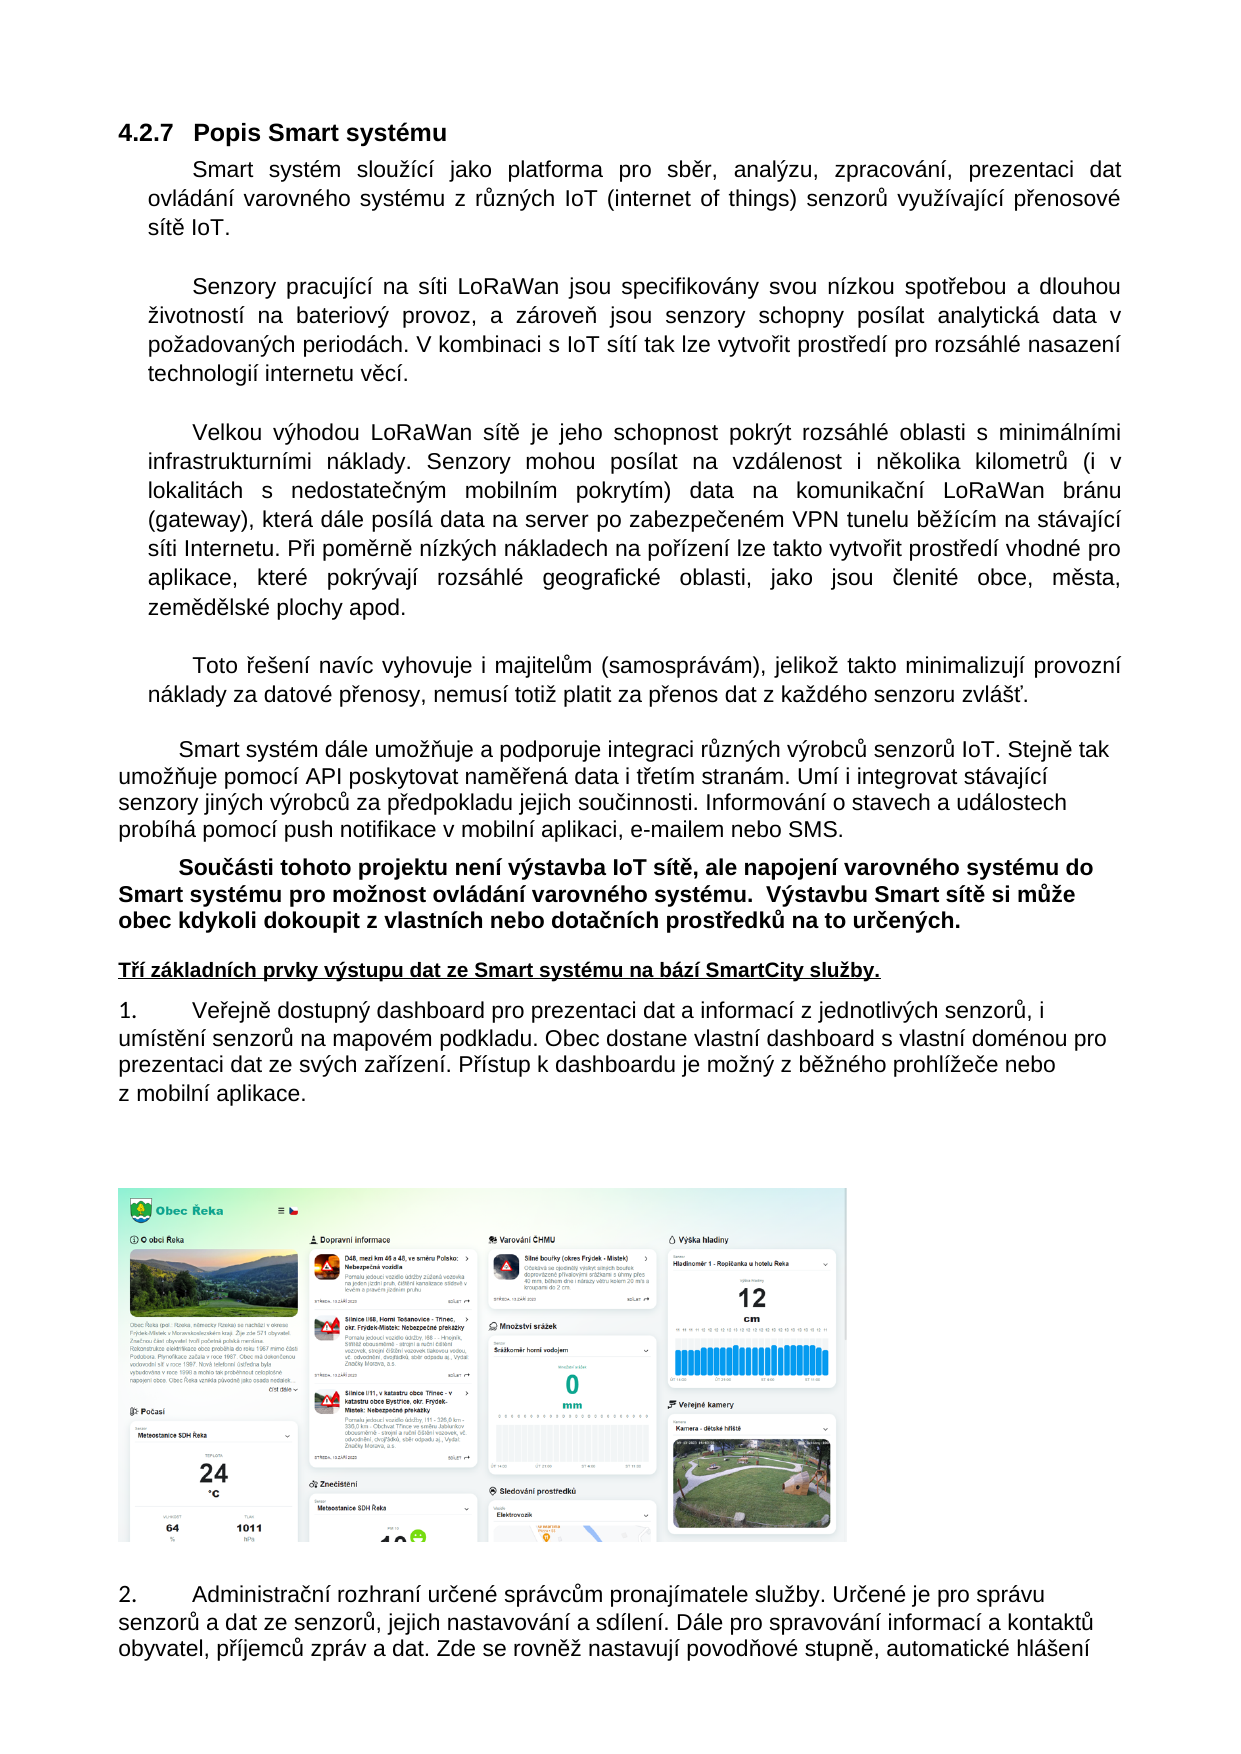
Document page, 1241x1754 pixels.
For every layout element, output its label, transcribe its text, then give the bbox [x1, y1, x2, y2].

text Smart systém dále umožňuje a podporuje integraci různých výrobců senzorů IoT. Stejně tak umožňuje pomocí API poskytovat naměřená data i třetím stranám. Umí i integrovat stávající senzory jiných výrobců za předpokladu jejich součinnosti. Informování o stavech a událostech probíhá pomocí push notifikace v mobilní aplikaci, e-mailem nebo SMS. [118, 736, 1122, 842]
text Toto řešení navíc vyhovuje i majitelům (samosprávám), jelikož takto minimalizují provozní náklady za datové přenosy, nemusí totiž platit za přenos dat z každého senzoru zvlášť. [148, 649, 1122, 707]
list Popis Smart systému [118, 118, 1122, 147]
picture [118, 1188, 847, 1542]
text Tří základních prvky výstupu dat ze Smart systému na bází SmartCity služby. [118, 957, 1122, 981]
text 1. Veřejně dostupný dashboard pro prezentaci dat a informací z jednotlivých senzorů, i umístění senzorů na mapovém podkladu. Obec dostane vlastní dashboard s vlastní doménou pro prezentaci dat ze svých zařízení. Přístup k dashboardu je možný z běžného prohlížeče nebo z mobilní aplikace. [118, 994, 1122, 1108]
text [118, 1578, 1122, 1661]
text Velkou výhodou LoRaWan sítě je jeho schopnost pokrýt rozsáhlé oblasti s minimálními infrastrukturními náklady. Senzory mohou posílat na vzdálenost i několika kilometrů (i v lokalitách s nedostatečným mobilním pokrytím) data na komunikační LoRaWan bránu (gateway), která dále posílá data na server po zabezpečeném VPN tunelu běžícím na stávající síti Internetu. Při poměrně nízkých nákladech na pořízení lze takto vytvořit prostředí vhodné pro aplikace, které pokrývají rozsáhlé geografické oblasti, jako jsou členité obce, města, zemědělské plochy apod. [148, 416, 1122, 620]
text Smart systém sloužící jako platforma pro sběr, analýzu, zpracování, prezentaci dat ovládání varovného systému z různých IoT (internet of things) senzorů využívající přenosové sítě IoT. [148, 153, 1122, 241]
text Součásti tohoto projektu není výstavba IoT sítě, ale napojení varovného systému do Smart systému pro možnost ovládání varovného systému. Výstavbu Smart sítě si může obec kdykoli dokoupit z vlastních nebo dotačních prostředků na to určených. [118, 854, 1122, 933]
text Senzory pracující na síti LoRaWan jsou specifikovány svou nízkou spotřebou a dlouhou životností na bateriový provoz, a zároveň jsou senzory schopny posílat analytická data v požadovaných periodách. V kombinaci s IoT sítí tak lze vytvořit prostředí pro rozsáhlé nasazení technologií internetu věcí. [148, 270, 1122, 386]
